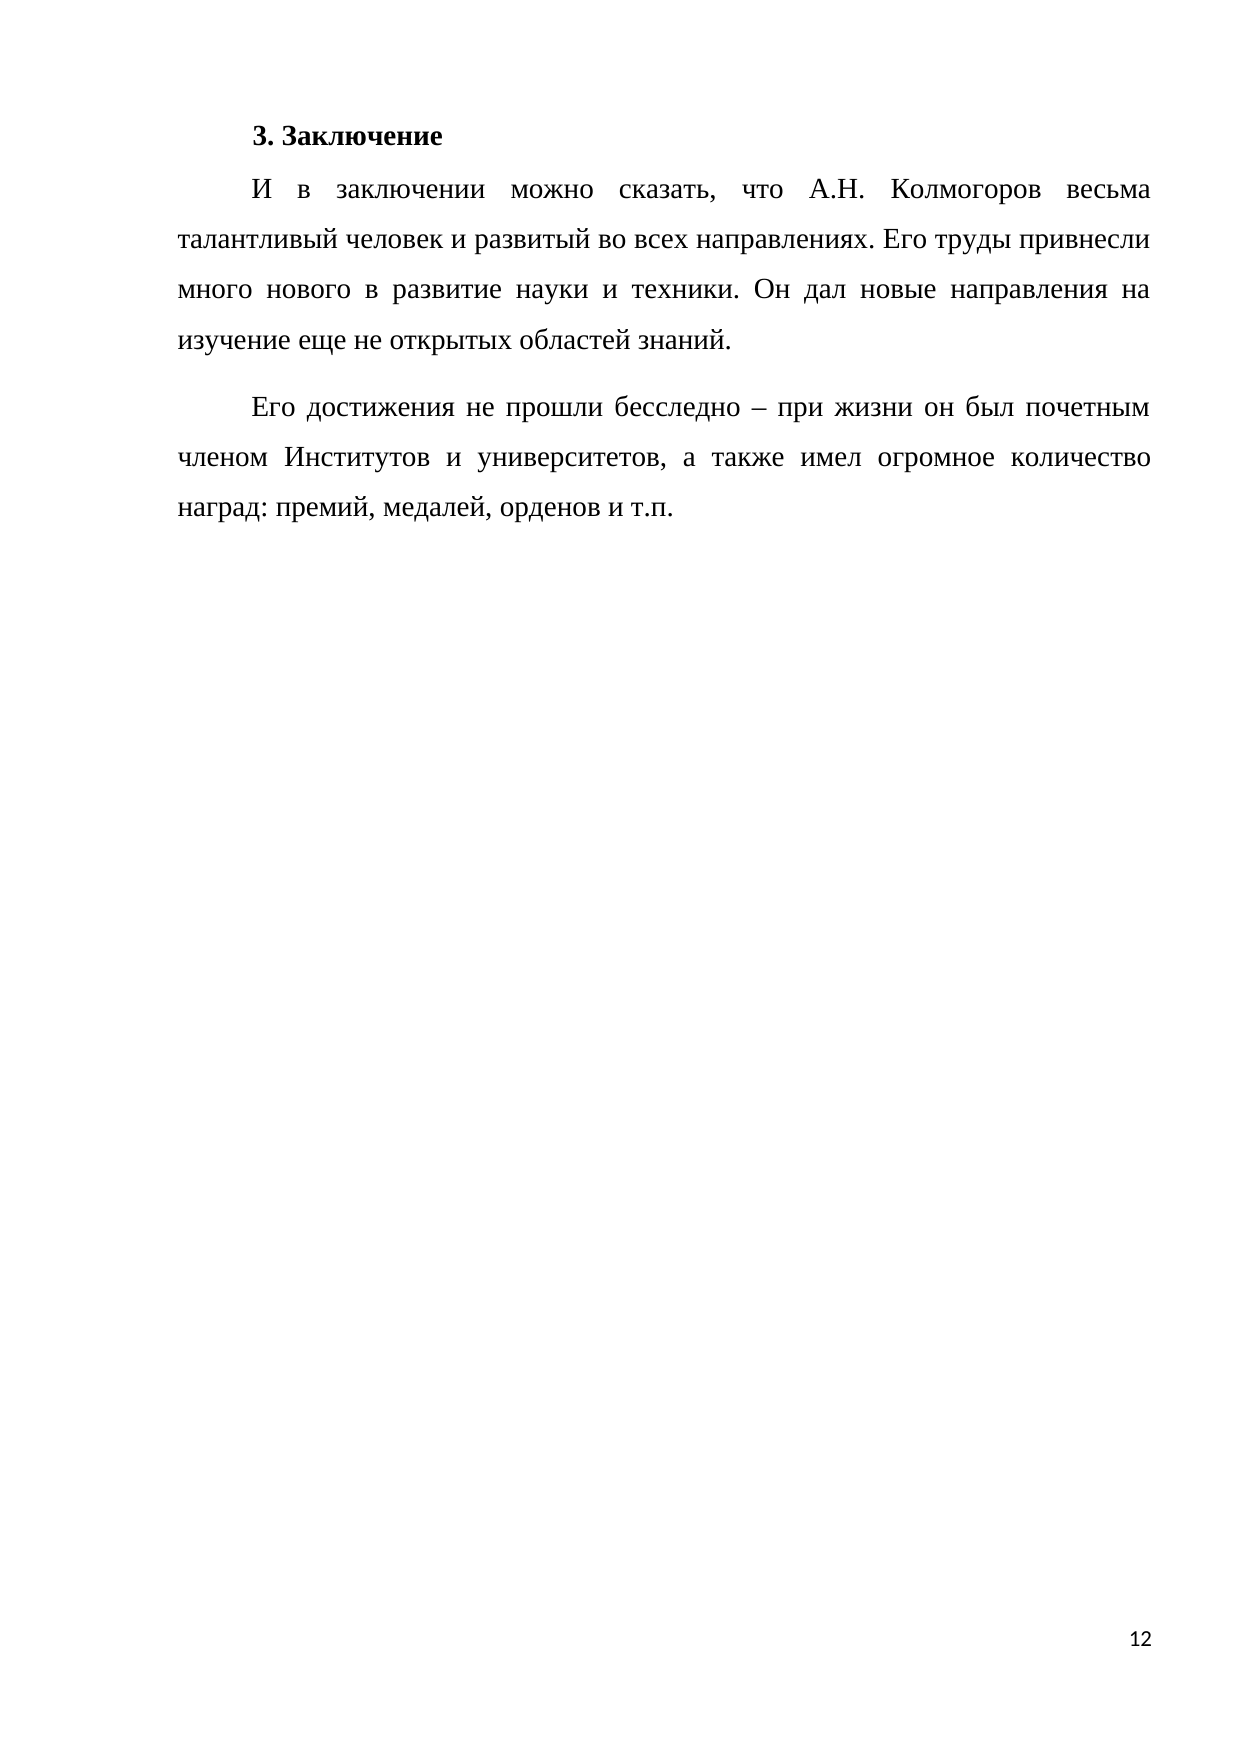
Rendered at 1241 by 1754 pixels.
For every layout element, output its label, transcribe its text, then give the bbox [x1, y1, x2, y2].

text Его достижения не прошли бесследно – при жизни он был почетным членом Институтов и университетов, а также имел огромное количество наград: премий, медалей, орденов и т.п. [177, 389, 1152, 523]
text И в заключении можно сказать, что А.Н. Колмогоров весьма талантливый человек и развитый во всех направлениях. Его труды привнесли много нового в развитие науки и техники. Он дал новые направления на изучение еще не открытых областей знаний. [177, 171, 1152, 355]
list 3. Заключение [252, 118, 1152, 152]
